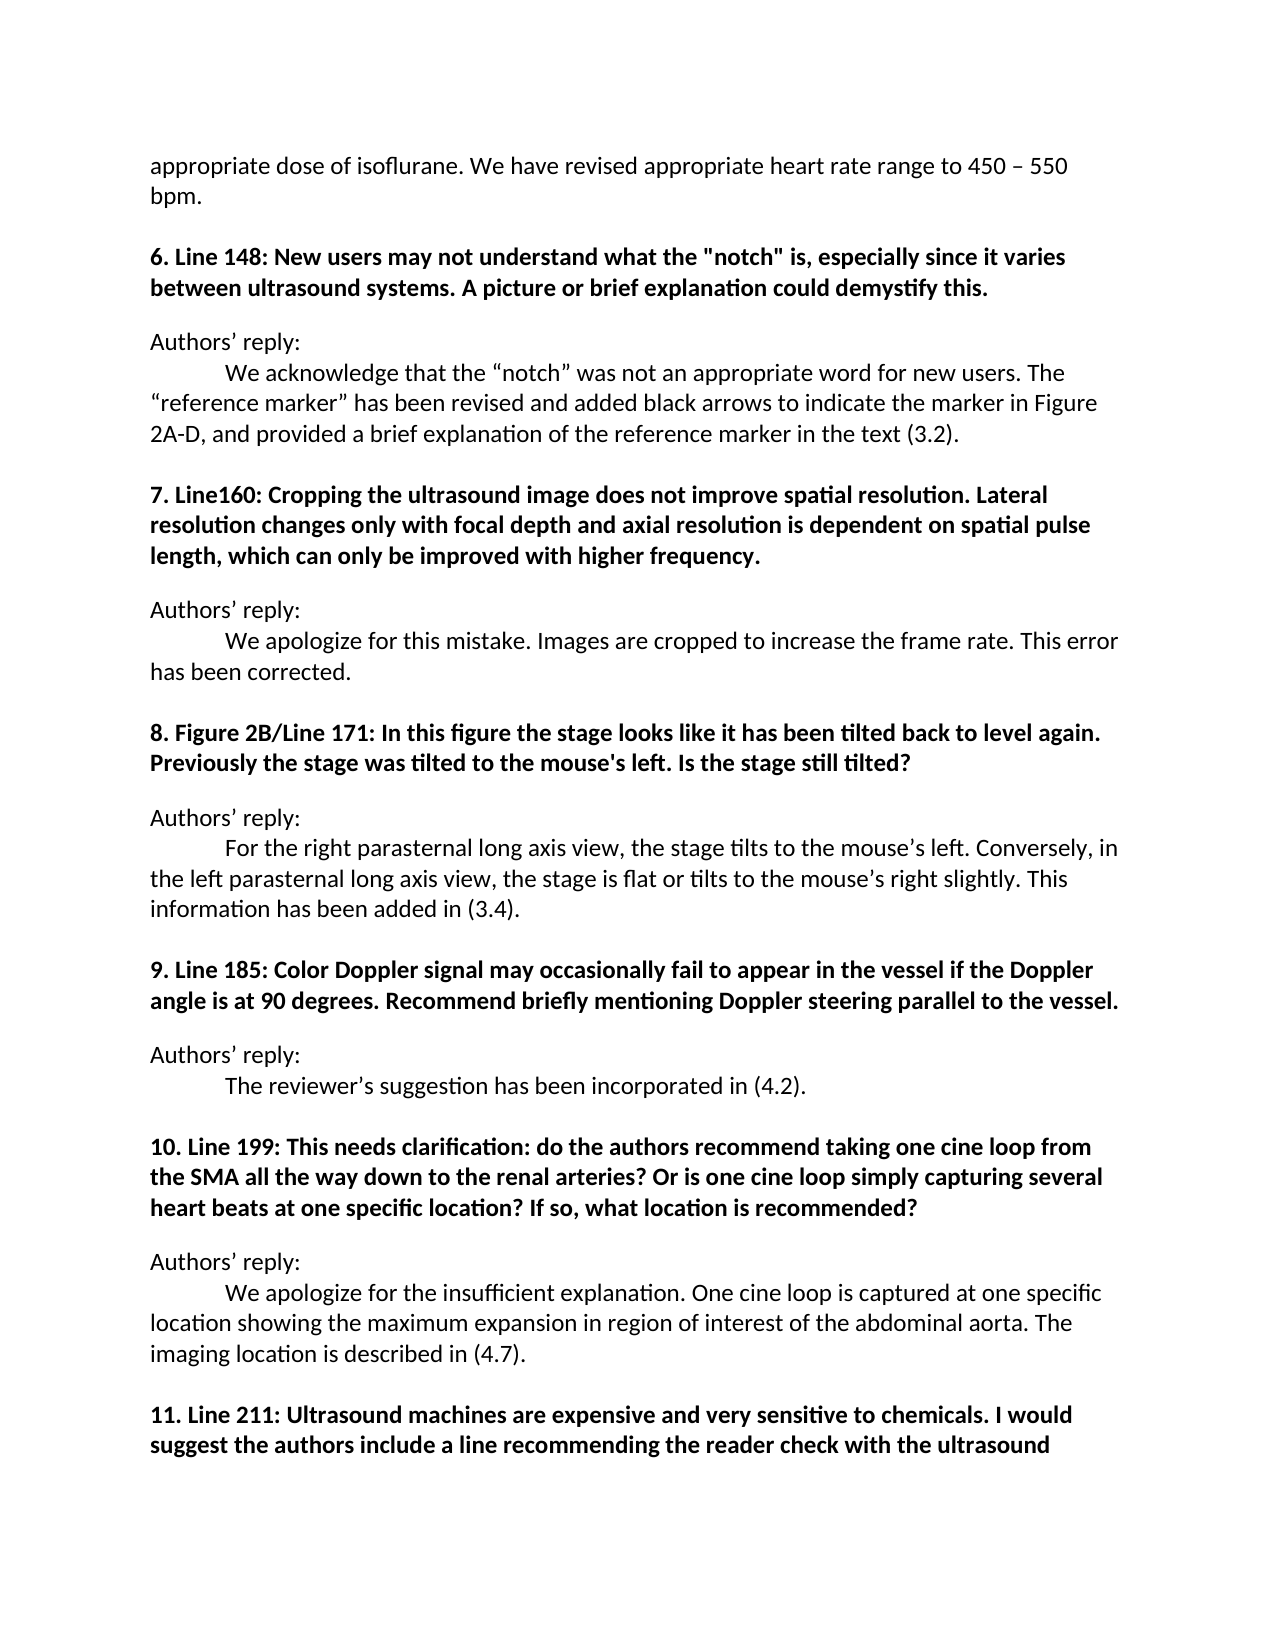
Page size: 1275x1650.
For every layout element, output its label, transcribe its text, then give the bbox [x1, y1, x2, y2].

text 6. Line 148: New users may not understand what the "notch" is, especially since it varies between ultrasound systems. A picture or brief explanation could demystify this. [150, 242, 1125, 327]
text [150, 1399, 1125, 1460]
text Authors’ reply: [150, 595, 1125, 625]
text We acknowledge that the “notch” was not an appropriate word for new users. The “reference marker” has been revised and added black arrows to indicate the marker in Figure 2A-D, and provided a brief explanation of the reference marker in the text (3.2). [150, 357, 1125, 449]
text For the right parasternal long axis view, the stage tilts to the mouse’s left. Conversely, in the left parasternal long axis view, the stage is flat or tilts to the mouse’s right slightly. This information has been added in (3.4). [150, 832, 1125, 924]
text We apologize for this mistake. Images are cropped to increase the frame rate. This error has been corrected. [150, 625, 1125, 686]
text 9. Line 185: Color Doppler signal may occasionally fail to appear in the vessel if the Doppler angle is at 90 degrees. Recommend briefly mentioning Doppler steering parallel to the vessel. [150, 954, 1125, 1039]
text 7. Line160: Cropping the ultrasound image does not improve spatial resolution. Lateral resolution changes only with focal depth and axial resolution is dependent on spatial pulse length, which can only be improved with higher frequency. [150, 479, 1125, 595]
text 10. Line 199: This needs clarification: do the authors recommend taking one cine loop from the SMA all the way down to the renal arteries? Or is one cine loop simply capturing several heart beats at one specific location? If so, what location is recommended? [150, 1131, 1125, 1246]
text Authors’ reply: [150, 1039, 1125, 1070]
text Authors’ reply: [150, 1246, 1125, 1277]
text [150, 150, 1125, 211]
text Authors’ reply: [150, 327, 1125, 357]
text Authors’ reply: [150, 802, 1125, 832]
text We apologize for the insufficient explanation. One cine loop is captured at one specific location showing the maximum expansion in region of interest of the abdominal aorta. The imaging location is described in (4.7). [150, 1277, 1125, 1368]
text The reviewer’s suggestion has been incorporated in (4.2). [150, 1070, 1125, 1100]
text 8. Figure 2B/Line 171: In this figure the stage looks like it has been tilted back to level again. Previously the stage was tilted to the mouse's left. Is the stage still tilted? [150, 717, 1125, 802]
